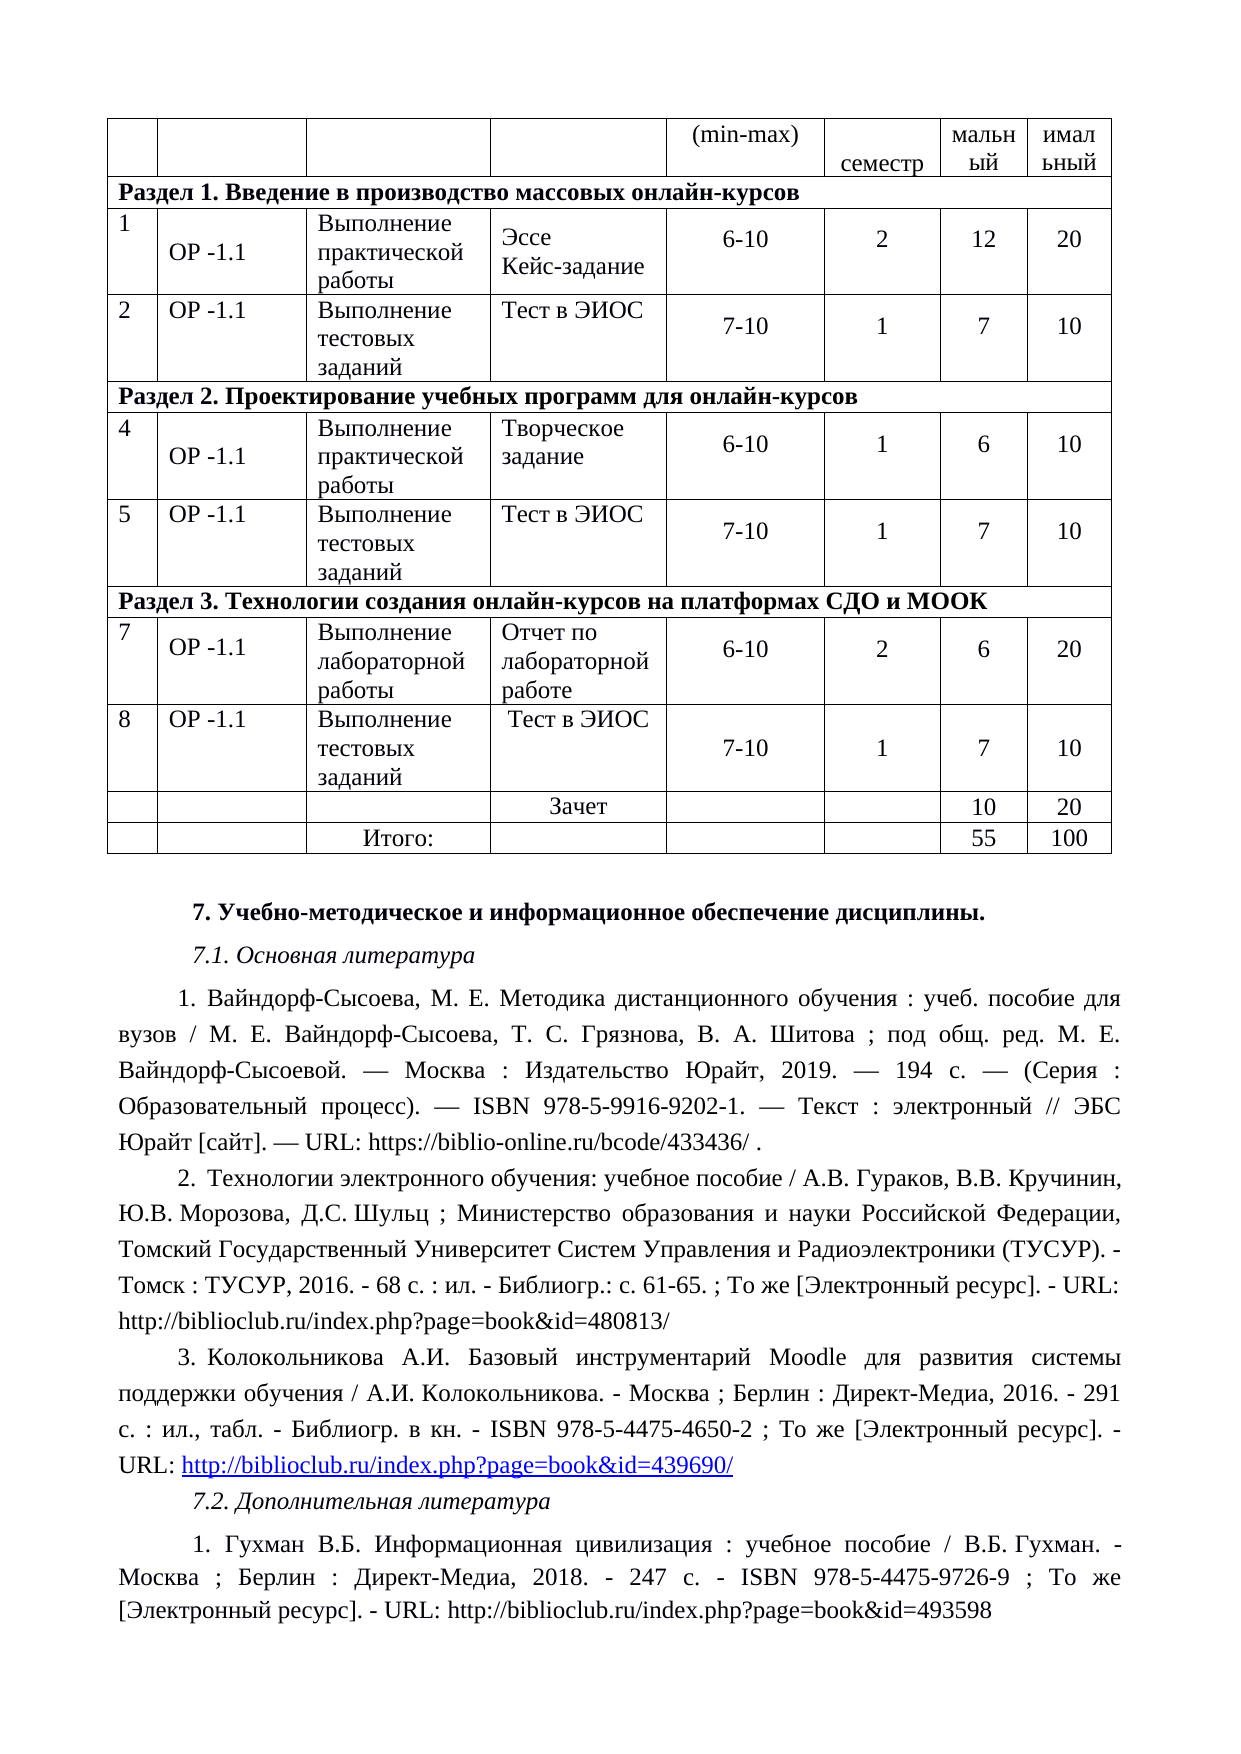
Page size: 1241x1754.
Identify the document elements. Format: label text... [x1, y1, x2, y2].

table_cell 2 [108, 295, 157, 381]
table_cell [491, 823, 666, 853]
table_cell Выполнение тестовых заданий [307, 705, 490, 791]
table_cell 7 [941, 500, 1027, 586]
table_cell Эссе Кейс-задание [491, 209, 666, 294]
table_cell Отчет по лабораторной работе [491, 618, 666, 704]
list Колокольникова А.И. Базовый инструментарий Moodle для развития системы поддержки обучения / А.И. Колокольникова. - Москва ; Берлин : Директ-Медиа, 2016. - 291 с. : ил., табл. - Библиогр. в кн. - ISBN 978-5-4475-4650-2 ; То же [Электронный ресурс]. - URL: http://biblioclub.ru/index.php?page=book&id=439690/ [118, 1342, 1122, 1479]
table_cell 100 [1028, 823, 1111, 853]
table_cell [825, 792, 940, 822]
table_cell 7 [108, 618, 157, 704]
table_cell ОР -1.1 [158, 209, 306, 294]
list Гухман В.Б. Информационная цивилизация : учебное пособие / В.Б. Гухман. - Москва ; Берлин : Директ-Медиа, 2018. - 247 с. - ISBN 978-5-4475-9726-9 ; То же [Электронный ресурс]. - URL: http://biblioclub.ru/index.php?page=book&id=493598 [118, 1529, 1122, 1624]
table_cell ОР -1.1 [158, 413, 306, 499]
table_cell 6-10 [667, 618, 824, 704]
table_cell Выполнение практической работы [307, 209, 490, 294]
table_cell 1 [108, 209, 157, 294]
table_cell Тест в ЭИОС [491, 500, 666, 586]
table_cell 8 [108, 705, 157, 791]
table_cell Зачет [491, 792, 666, 822]
table_cell 7-10 [667, 500, 824, 586]
list Вайндорф-Сысоева, М. Е. Методика дистанционного обучения : учеб. пособие для вузов / М. Е. Вайндорф-Сысоева, Т. С. Грязнова, В. А. Шитова ; под общ. ред. М. Е. Вайндорф-Сысоевой. — Москва : Издательство Юрайт, 2019. — 194 с. — (Серия : Образовательный процесс). — ISBN 978-5-9916-9202-1. — Текст : электронный // ЭБС Юрайт [сайт]. — URL: https://biblio-online.ru/bcode/433436/ . [118, 983, 1122, 1155]
table_cell 6 [941, 618, 1027, 704]
table_cell 4 [108, 413, 157, 499]
table_cell 2 [825, 209, 940, 294]
table_cell 1 [825, 705, 940, 791]
table_cell ОР -1.1 [158, 705, 306, 791]
text 7.1. Основная литература [118, 940, 1122, 968]
table_cell 20 [1028, 792, 1111, 822]
table_cell [667, 792, 824, 822]
table_cell 7-10 [667, 295, 824, 381]
table_cell 1 [825, 295, 940, 381]
table_cell Тест в ЭИОС [491, 295, 666, 381]
table_cell Выполнение лабораторной работы [307, 618, 490, 704]
table_cell 1 [825, 413, 940, 499]
table_cell Минимальный [941, 119, 1027, 176]
table_cell ОР -1.1 [158, 618, 306, 704]
table_cell [108, 823, 157, 853]
table_cell [158, 792, 306, 822]
table_cell 6-10 [667, 209, 824, 294]
table_cell 7 [941, 295, 1027, 381]
table_cell [108, 792, 157, 822]
table_cell 1 [825, 500, 940, 586]
table_cell [307, 792, 490, 822]
table_cell 12 [941, 209, 1027, 294]
table_cell Итого: [307, 823, 490, 853]
table_cell 10 [941, 792, 1027, 822]
table_cell Раздел 3. Технологии создания онлайн-курсов на платформах СДО и МООК [108, 587, 1111, 617]
table_cell 10 [1028, 413, 1111, 499]
table_cell 20 [1028, 209, 1111, 294]
table_cell 7 [941, 705, 1027, 791]
table_cell Раздел 2. Проектирование учебных программ для онлайн-курсов [108, 382, 1111, 412]
table_cell 7-10 [667, 705, 824, 791]
text 7. Учебно-методическое и информационное обеспечение дисциплины. [118, 897, 1122, 925]
table_cell 20 [1028, 618, 1111, 704]
table_cell Раздел 1. Введение в производство массовых онлайн-курсов [108, 177, 1111, 207]
table_cell 5 [108, 500, 157, 586]
table_cell 10 [1028, 295, 1111, 381]
table_cell Выполнение тестовых заданий [307, 500, 490, 586]
table_cell [667, 823, 824, 853]
table_cell Творческое задание [491, 413, 666, 499]
table_cell Тест в ЭИОС [491, 705, 666, 791]
table_cell 2 [825, 618, 940, 704]
table_cell Максимальный [1028, 119, 1111, 176]
text 7.2. Дополнительная литература [118, 1486, 1122, 1515]
table_cell 10 [1028, 500, 1111, 586]
table_cell 6 [941, 413, 1027, 499]
table_cell 10 [1028, 705, 1111, 791]
table_cell Выполнение тестовых заданий [307, 295, 490, 381]
table_cell 6-10 [667, 413, 824, 499]
table_cell Выполнение практической работы [307, 413, 490, 499]
table_cell [158, 823, 306, 853]
table_cell [825, 823, 940, 853]
table_cell 55 [941, 823, 1027, 853]
table_cell ОР -1.1 [158, 295, 306, 381]
list Технологии электронного обучения: учебное пособие / А.В. Гураков, В.В. Кручинин, Ю.В. Морозова, Д.С. Шульц ; Министерство образования и науки Российской Федерации, Томский Государственный Университет Систем Управления и Радиоэлектроники (ТУСУР). - Томск : ТУСУР, 2016. - 68 с. : ил. - Библиогр.: с. 61-65. ; То же [Электронный ресурс]. - URL: http://biblioclub.ru/index.php?page=book&id=480813/ [118, 1163, 1122, 1335]
table_cell ОР -1.1 [158, 500, 306, 586]
